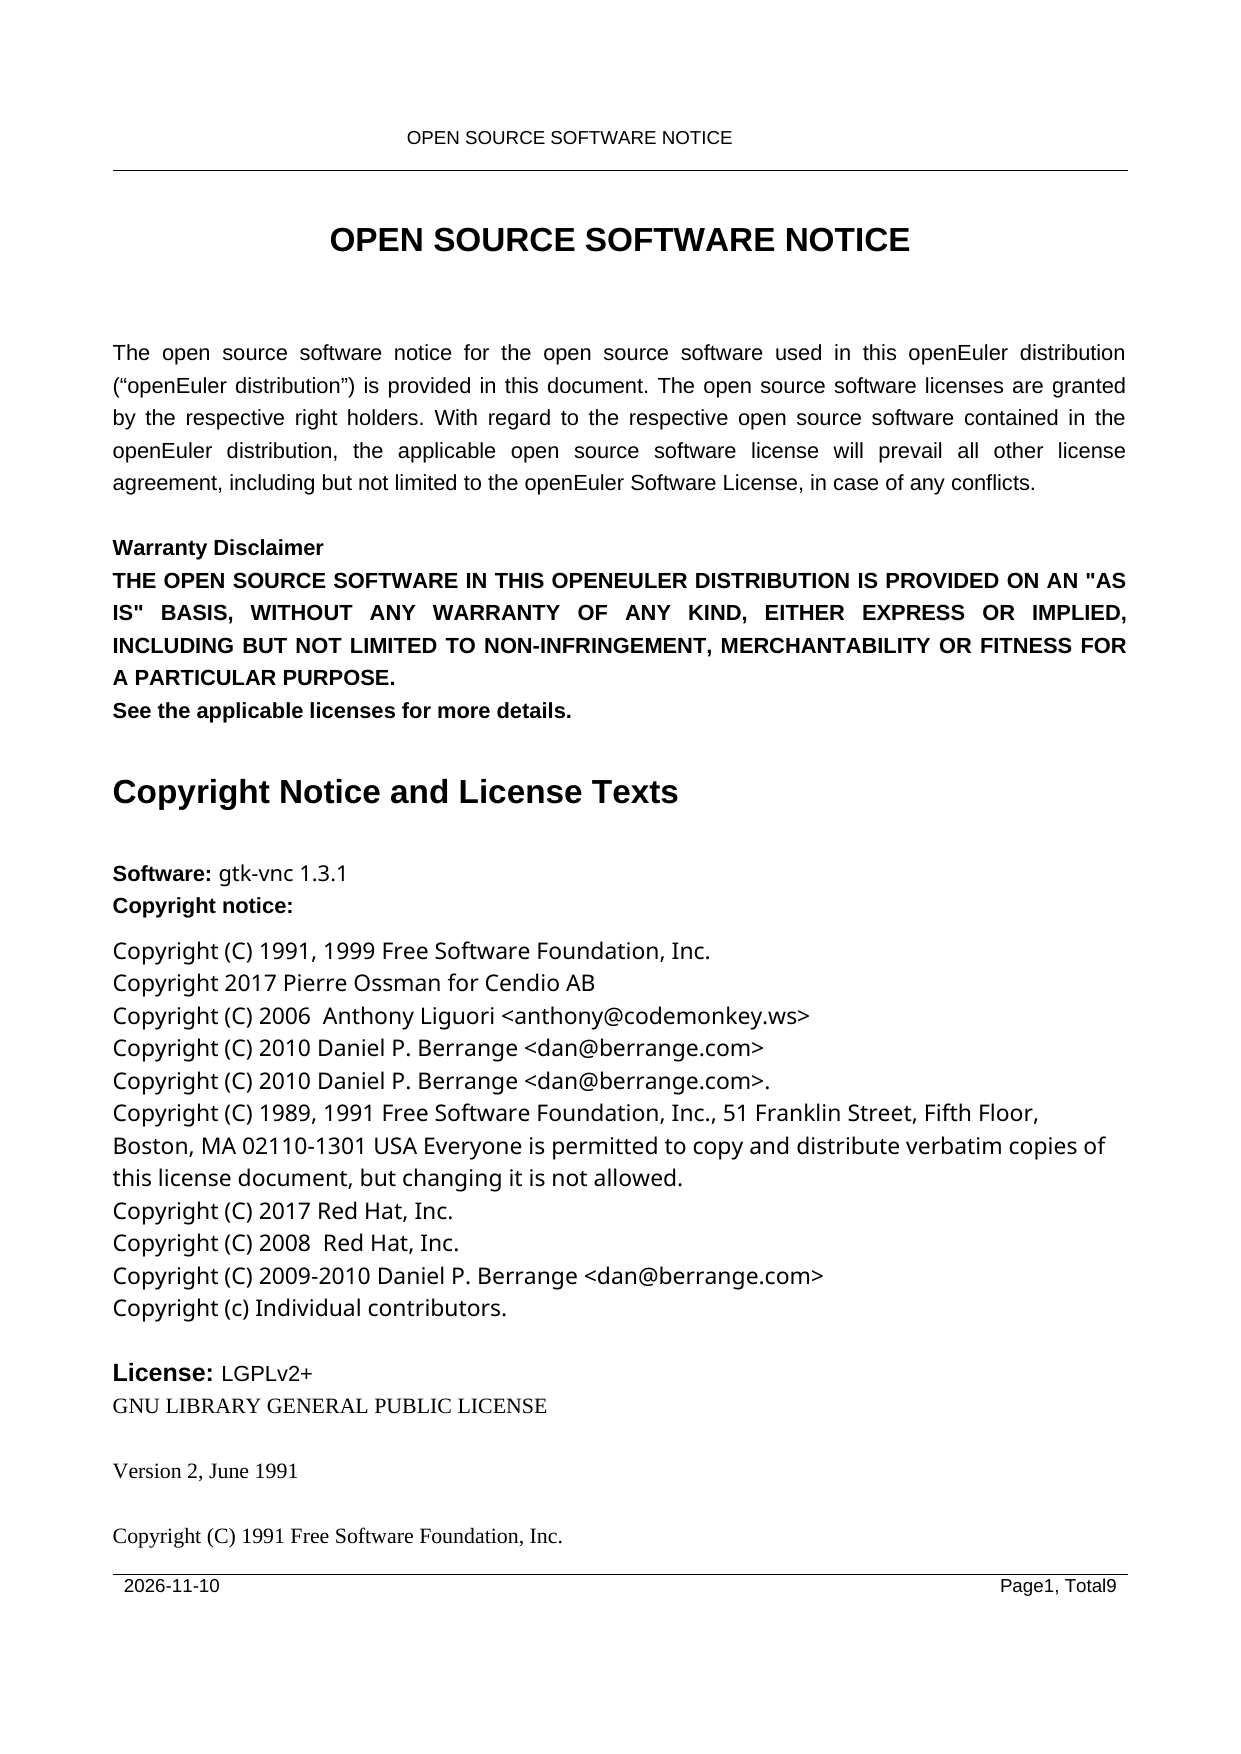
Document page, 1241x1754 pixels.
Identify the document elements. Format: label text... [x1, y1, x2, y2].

text Copyright (C) 1991, 1999 Free Software Foundation, Inc. Copyright 2017 Pierre Ossman for Cendio AB Copyright (C) 2006 Anthony Liguori <anthony@codemonkey.ws> Copyright (C) 2010 Daniel P. Berrange <dan@berrange.com> Copyright (C) 2010 Daniel P. Berrange <dan@berrange.com>. Copyright (C) 1989, 1991 Free Software Foundation, Inc., 51 Franklin Street, Fifth Floor, Boston, MA 02110-1301 USA Everyone is permitted to copy and distribute verbatim copies of this license document, but changing it is not allowed. Copyright (C) 2017 Red Hat, Inc. Copyright (C) 2008 Red Hat, Inc. Copyright (C) 2009-2010 Daniel P. Berrange <dan@berrange.com> Copyright (c) Individual contributors. [112, 934, 1128, 1356]
text THE OPEN SOURCE SOFTWARE IN THIS OPENEULER DISTRIBUTION IS PROVIDED ON AN "AS IS" BASIS, WITHOUT ANY WARRANTY OF ANY KIND, EITHER EXPRESS OR IMPLIED, INCLUDING BUT NOT LIMITED TO NON-INFRINGEMENT, MERCHANTABILITY OR FITNESS FOR A PARTICULAR PURPOSE. See the applicable licenses for more details. [112, 564, 1128, 726]
title Software: gtk-vnc 1.3.1 [112, 856, 1128, 889]
text Warranty Disclaimer [112, 531, 1128, 564]
text OPEN SOURCE SOFTWARE NOTICE [112, 206, 1128, 271]
text License: LGPLv2+ [112, 1356, 1128, 1389]
text The open source software notice for the open source software used in this openEuler distribution (“openEuler distribution”) is provided in this document. The open source software licenses are granted by the respective right holders. With regard to the respective open source software contained in the openEuler distribution, the applicable open source software license will prevail all other license agreement, including but not limited to the openEuler Software License, in case of any conflicts. [112, 336, 1128, 499]
text Copyright Notice and License Texts [112, 759, 1128, 824]
text Copyright notice: [112, 889, 1128, 921]
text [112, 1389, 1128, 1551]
